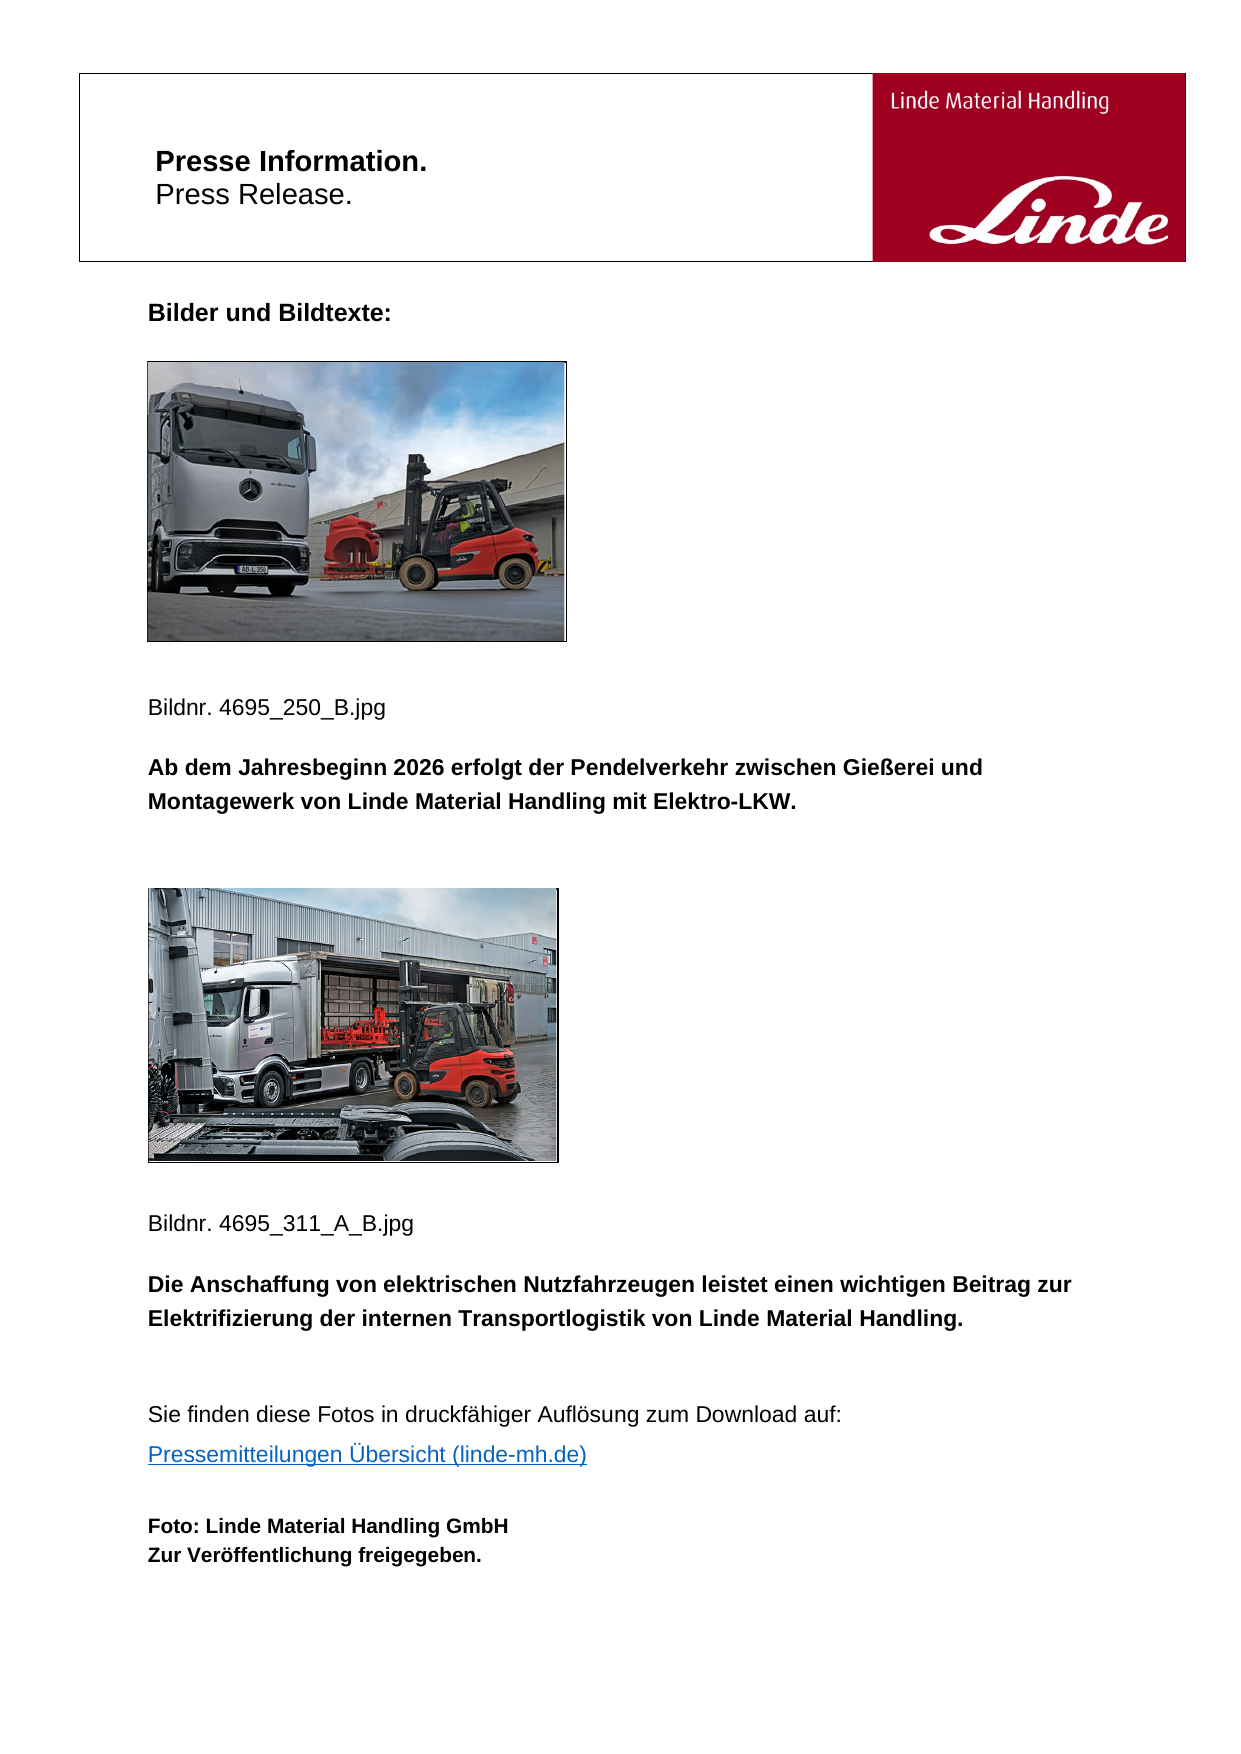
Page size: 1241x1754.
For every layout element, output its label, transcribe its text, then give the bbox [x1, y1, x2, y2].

text Bilder und Bildtexte: [148, 298, 1108, 327]
picture [872, 73, 1186, 262]
text Sie finden diese Fotos in druckfähiger Auflösung zum Download auf: [148, 1401, 1108, 1428]
text Bildnr. 4695_311_A_B.jpg [148, 1210, 1091, 1237]
text Bildnr. 4695_250_B.jpg [148, 693, 1091, 720]
text Ab dem Jahresbeginn 2026 erfolgt der Pendelverkehr zwischen Gießerei und Montagewerk von Linde Material Handling mit Elektro-LKW. [148, 749, 1108, 816]
picture [148, 888, 557, 1161]
picture [147, 362, 565, 641]
text Foto: Linde Material Handling GmbH [148, 1509, 1108, 1538]
text Die Anschaffung von elektrischen Nutzfahrzeugen leistet einen wichtigen Beitrag zur Elektrifizierung der internen Transportlogistik von Linde Material Handling. [148, 1266, 1108, 1333]
text Pressemitteilungen Übersicht (linde-mh.de) [148, 1441, 1108, 1467]
text Zur Veröffentlichung freigegeben. [148, 1538, 1108, 1567]
